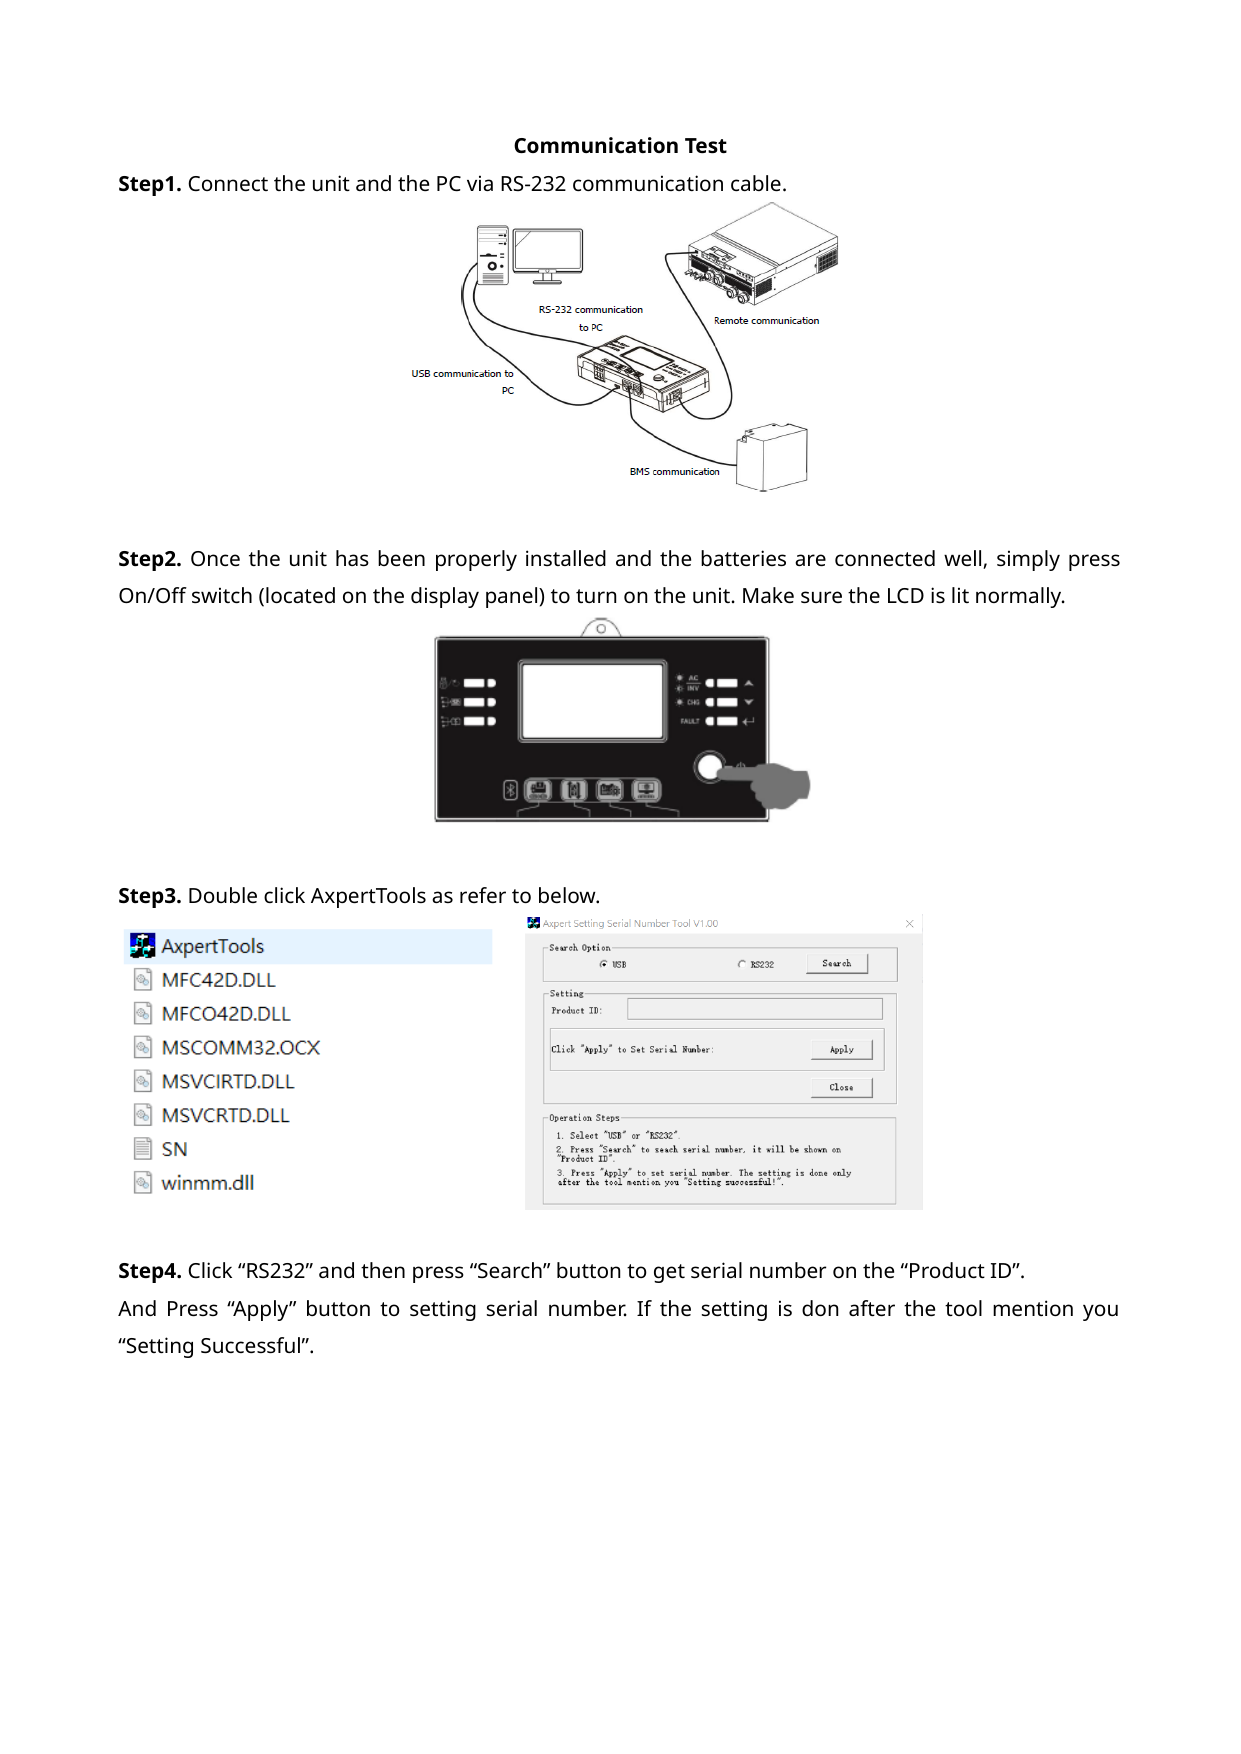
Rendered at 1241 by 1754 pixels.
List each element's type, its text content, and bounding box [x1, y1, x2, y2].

picture [525, 914, 923, 1210]
text Step2. Once the unit has been properly installed and the batteries are connected well, simply press On/Off switch (located on the display panel) to turn on the unit. Make sure the LCD is lit normally. [118, 539, 1122, 614]
text Communication Test [118, 127, 1122, 164]
text Step3. Double click AxpertTools as refer to below. [118, 877, 1122, 914]
text And Press “Apply” button to setting serial number. If the setting is don after the tool mention you “Setting Successful”. [118, 1289, 1122, 1364]
picture [407, 202, 839, 493]
picture [115, 918, 493, 1210]
text Step1. Connect the unit and the PC via RS-232 communication cable. [118, 164, 1122, 202]
text Step4. Click “RS232” and then press “Search” button to get serial number on the “Product ID”. [118, 1252, 1122, 1289]
picture [427, 614, 813, 826]
